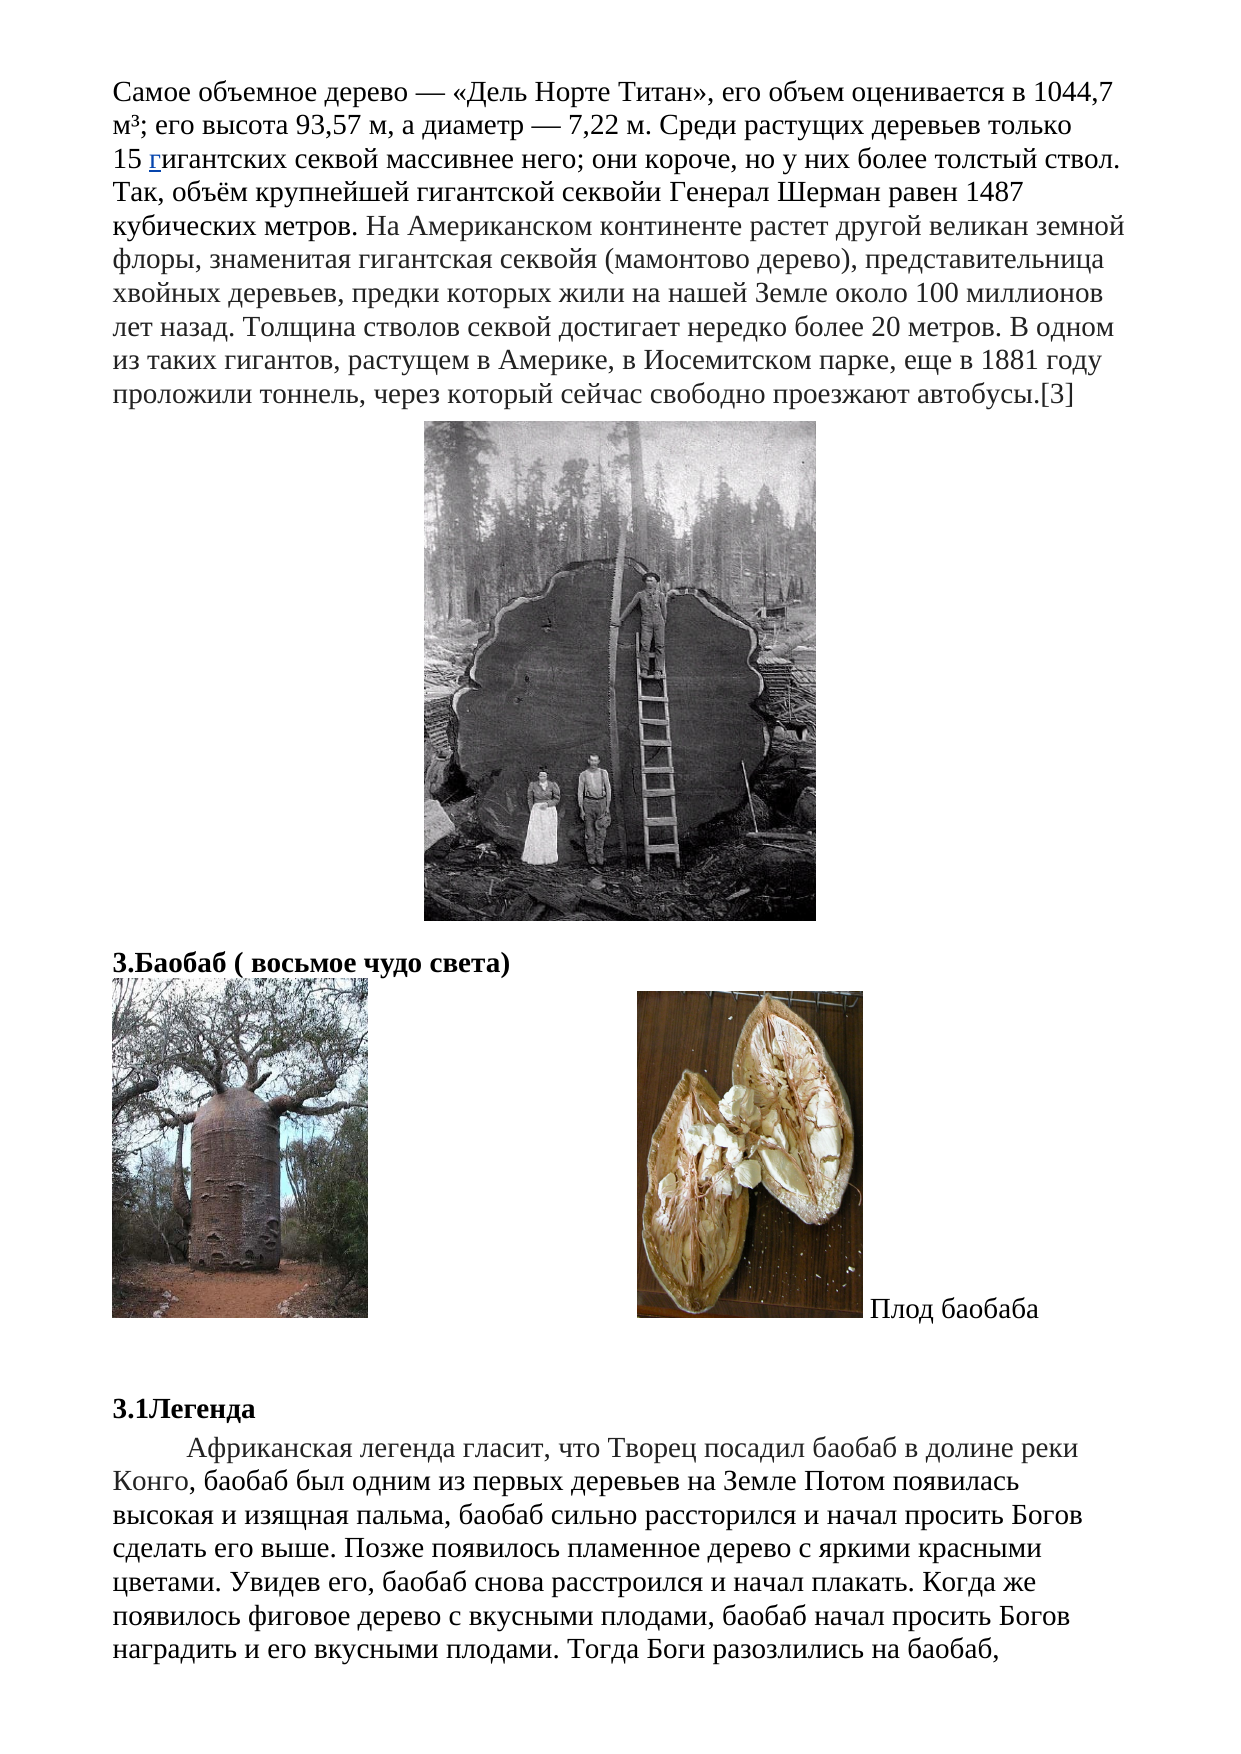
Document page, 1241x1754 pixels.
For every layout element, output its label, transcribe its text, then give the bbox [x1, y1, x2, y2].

text Самое объемное дерево — «Дель Норте Титан», его объем оценивается в ; его высота 93,57 м, а диаметр — 7,22 м. Среди растущих деревьев только 15 гигантских секвой массивнее него; они короче, но у них более толстый ствол. Так, объём крупнейшей гигантской секвойи Генерал Шерман равен 1487 кубических метров. На Американском континенте растет другой великан земной флоры, знаменитая гигантская секвойя (мамонтово дерево), представительница хвойных деревьев, предки которых жили на нашей Земле около 100 миллионов лет назад. Толщина стволов секвой достигает нередко более . В одном из таких гигантов, растущем в Америке, в Иосемитском парке, еще в 1881 году проложили тоннель, через который сейчас свободно проезжают автобусы.[3] [112, 74, 1128, 409]
text 3.1Легенда [112, 1391, 1128, 1425]
picture [637, 991, 863, 1318]
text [112, 1430, 1128, 1665]
picture [112, 978, 368, 1318]
picture [424, 421, 816, 921]
text 3.Баобаб ( восьмое чудо света) [112, 945, 1128, 979]
